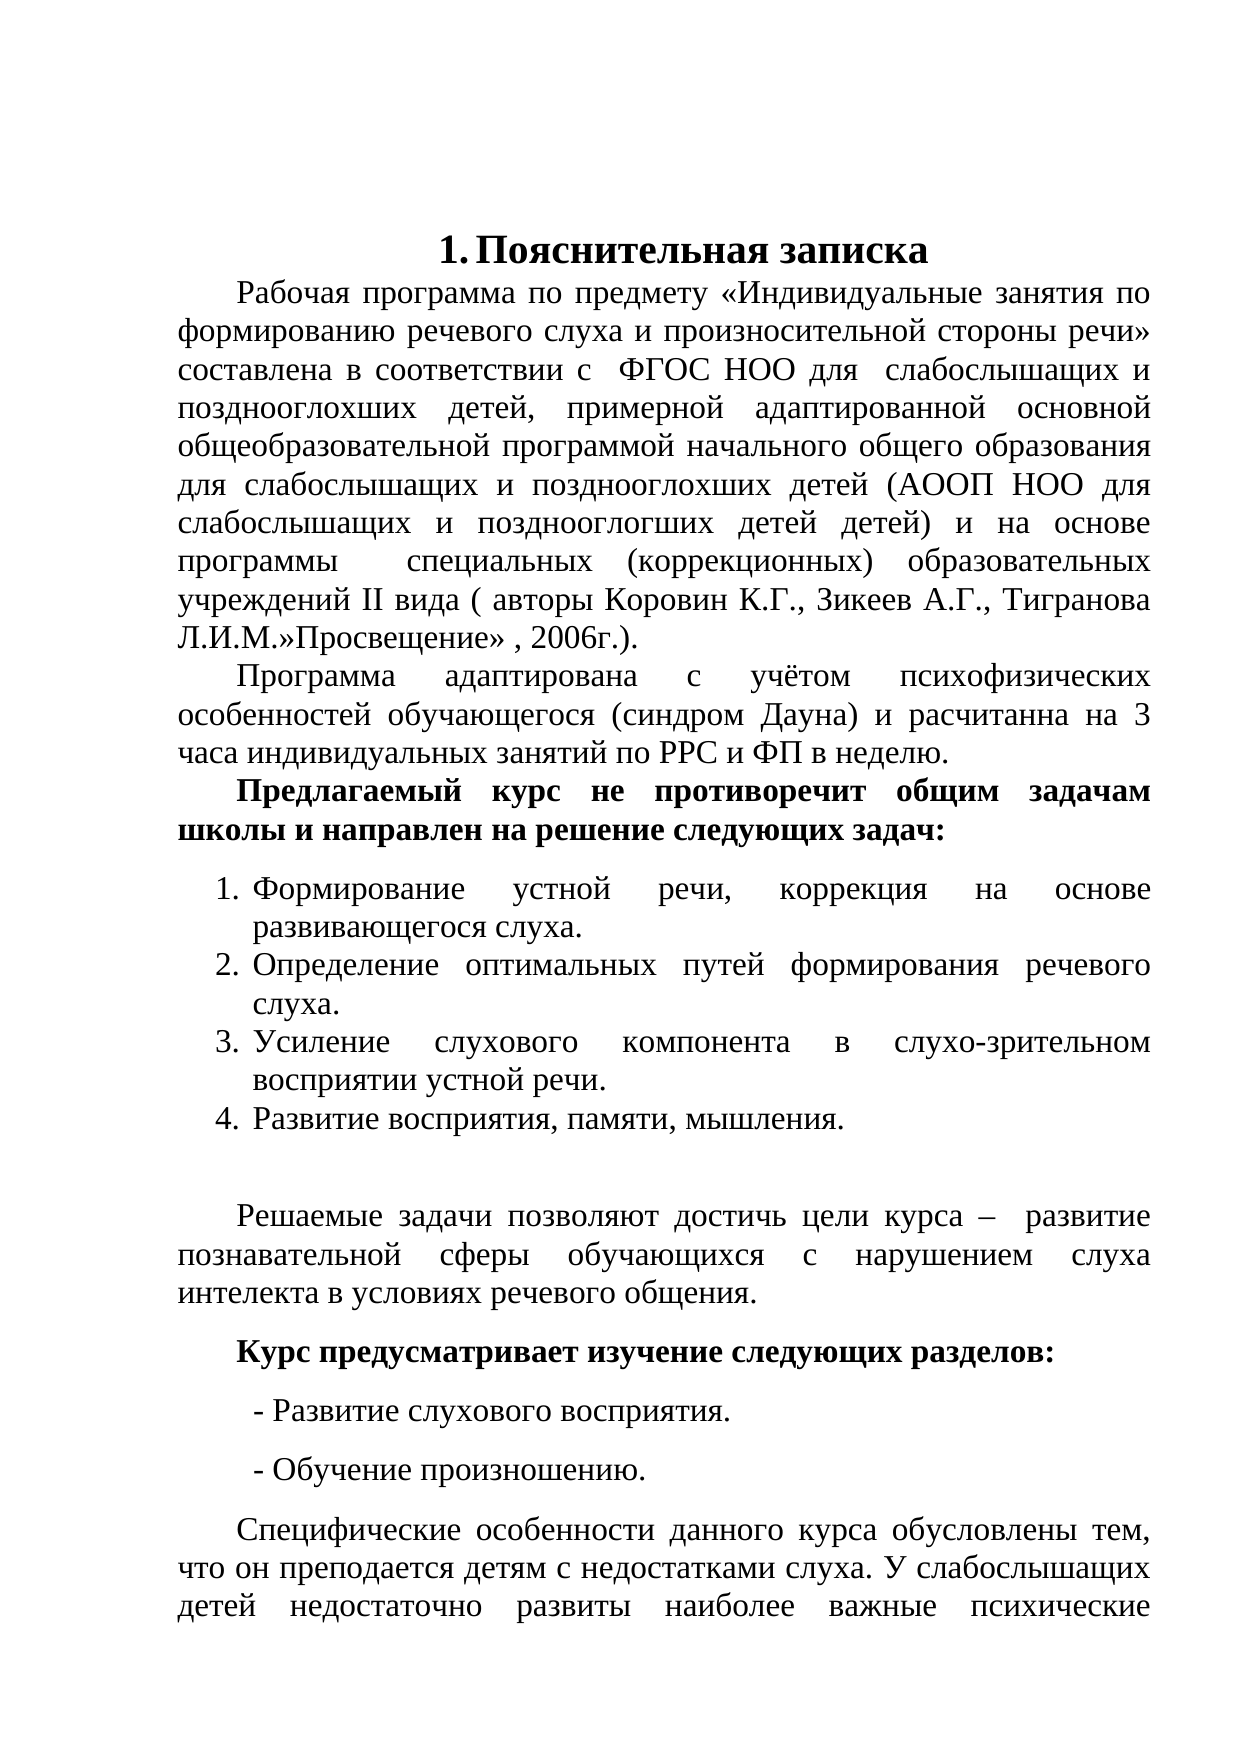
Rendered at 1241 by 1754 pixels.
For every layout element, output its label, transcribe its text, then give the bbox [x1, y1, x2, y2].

text Программа адаптирована с учётом психофизических особенностей обучающегося (синдром Дауна) и расчитанна на 3 часа индивидуальных занятий по РРС и ФП в неделю. [177, 655, 1152, 770]
list Определение оптимальных путей формирования речевого слуха. [215, 944, 1152, 1021]
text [177, 1509, 1152, 1624]
list Пояснительная записка [215, 224, 1152, 272]
list Развитие восприятия, памяти, мышления. [215, 1098, 1152, 1136]
text Курс предусматривает изучение следующих разделов: [177, 1331, 1152, 1369]
text Решаемые задачи позволяют достичь цели курса – развитие познавательной сферы обучающихся с нарушением слуха интелекта в условиях речевого общения. [177, 1195, 1152, 1310]
text Предлагаемый курс не противоречит общим задачам школы и направлен на решение следующих задач: [177, 770, 1152, 847]
list Усиление слухового компонента в слухо-зрительном восприятии устной речи. [215, 1021, 1152, 1098]
text Рабочая программа по предмету «Индивидуальные занятия по формированию речевого слуха и произносительной стороны речи» составлена в соответствии с ФГОС НОО для слабослышащих и позднооглохших детей, примерной адаптированной основной общеобразовательной программой начального общего образования для слабослышащих и позднооглохших детей (АООП НОО для слабослышащих и позднооглогших детей детей) и на основе программы специальных (коррекционных) образовательных учреждений II вида ( авторы Коровин К.Г., Зикеев А.Г., Тигранова Л.И.М.»Просвещение» , 2006г.). [177, 272, 1152, 655]
text - Обучение произношению. [177, 1449, 1152, 1488]
list Формирование устной речи, коррекция на основе развивающегося слуха. [215, 868, 1152, 944]
text - Развитие слухового восприятия. [177, 1390, 1152, 1429]
